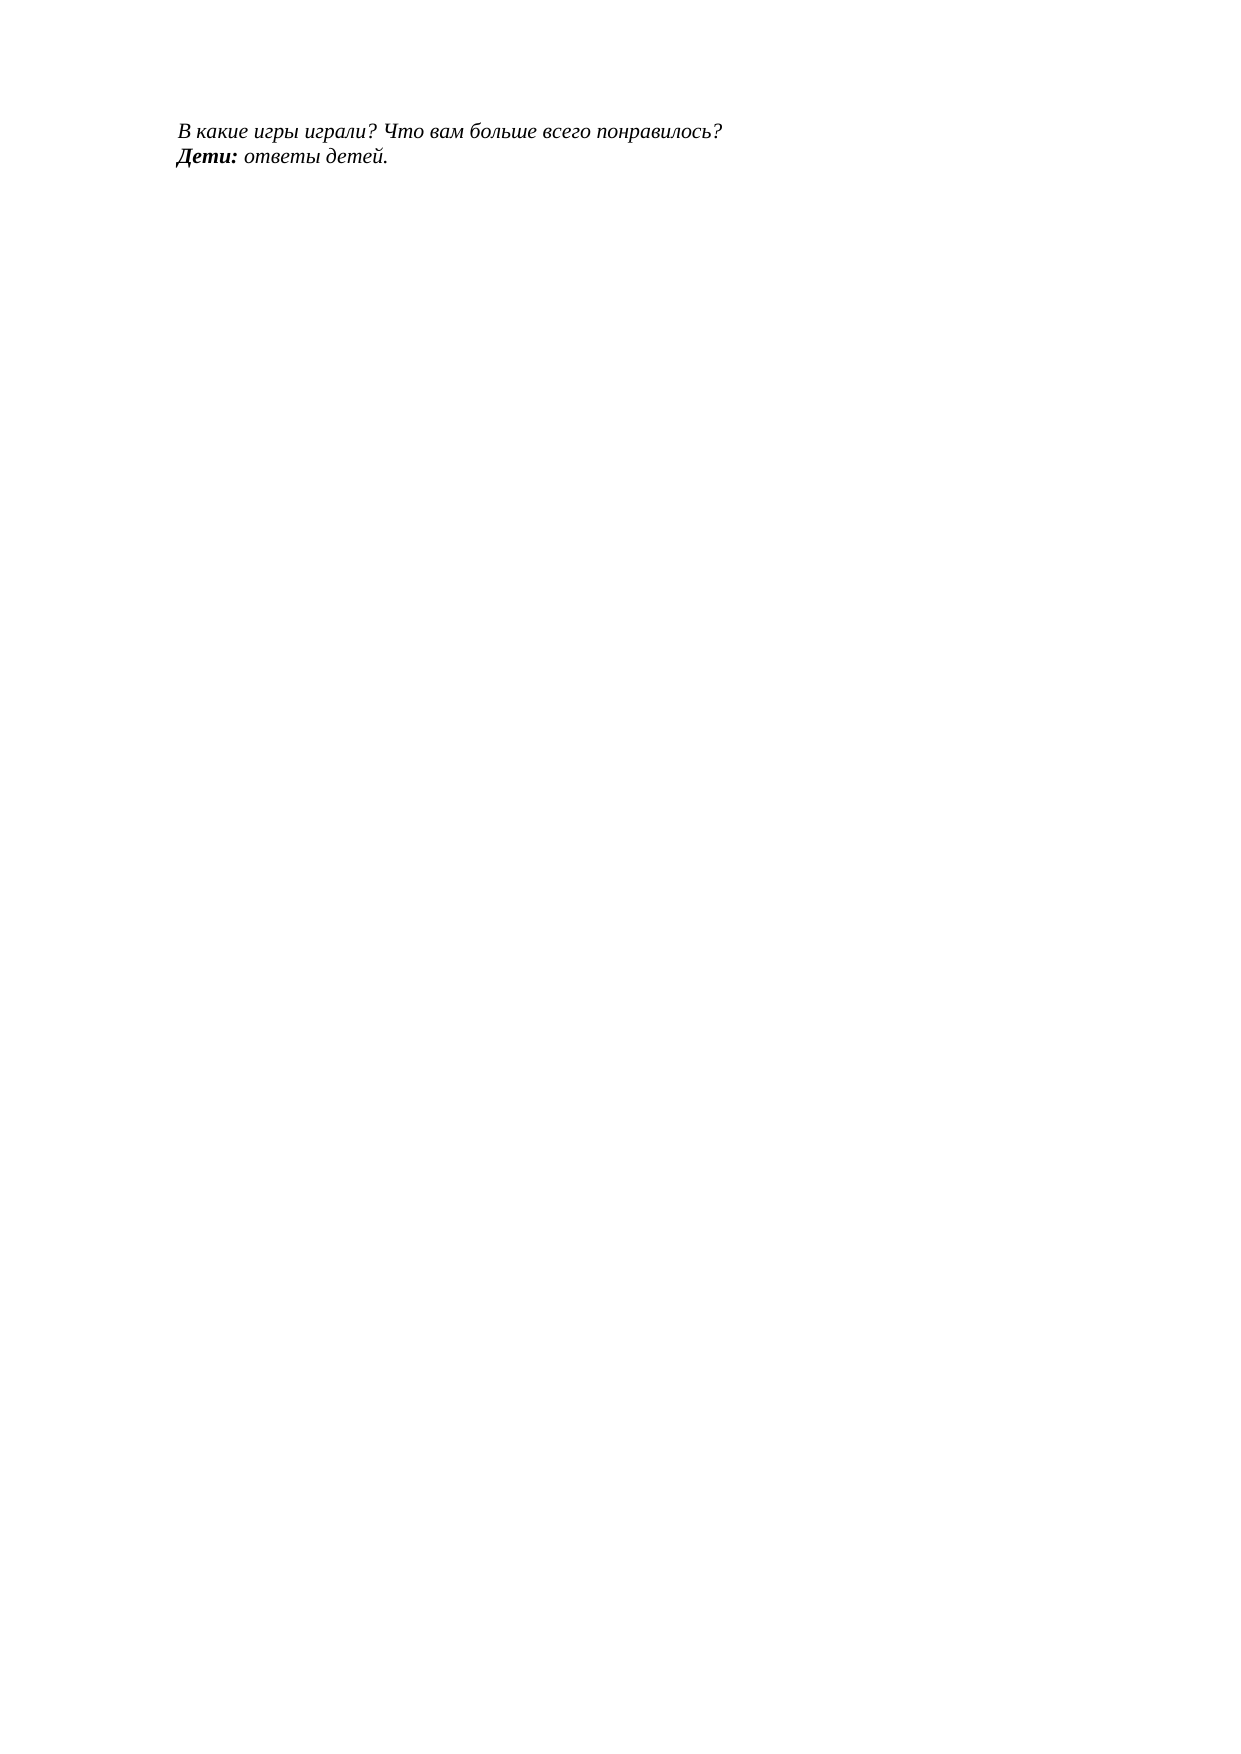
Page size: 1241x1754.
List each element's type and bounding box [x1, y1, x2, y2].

text [177, 118, 1152, 168]
